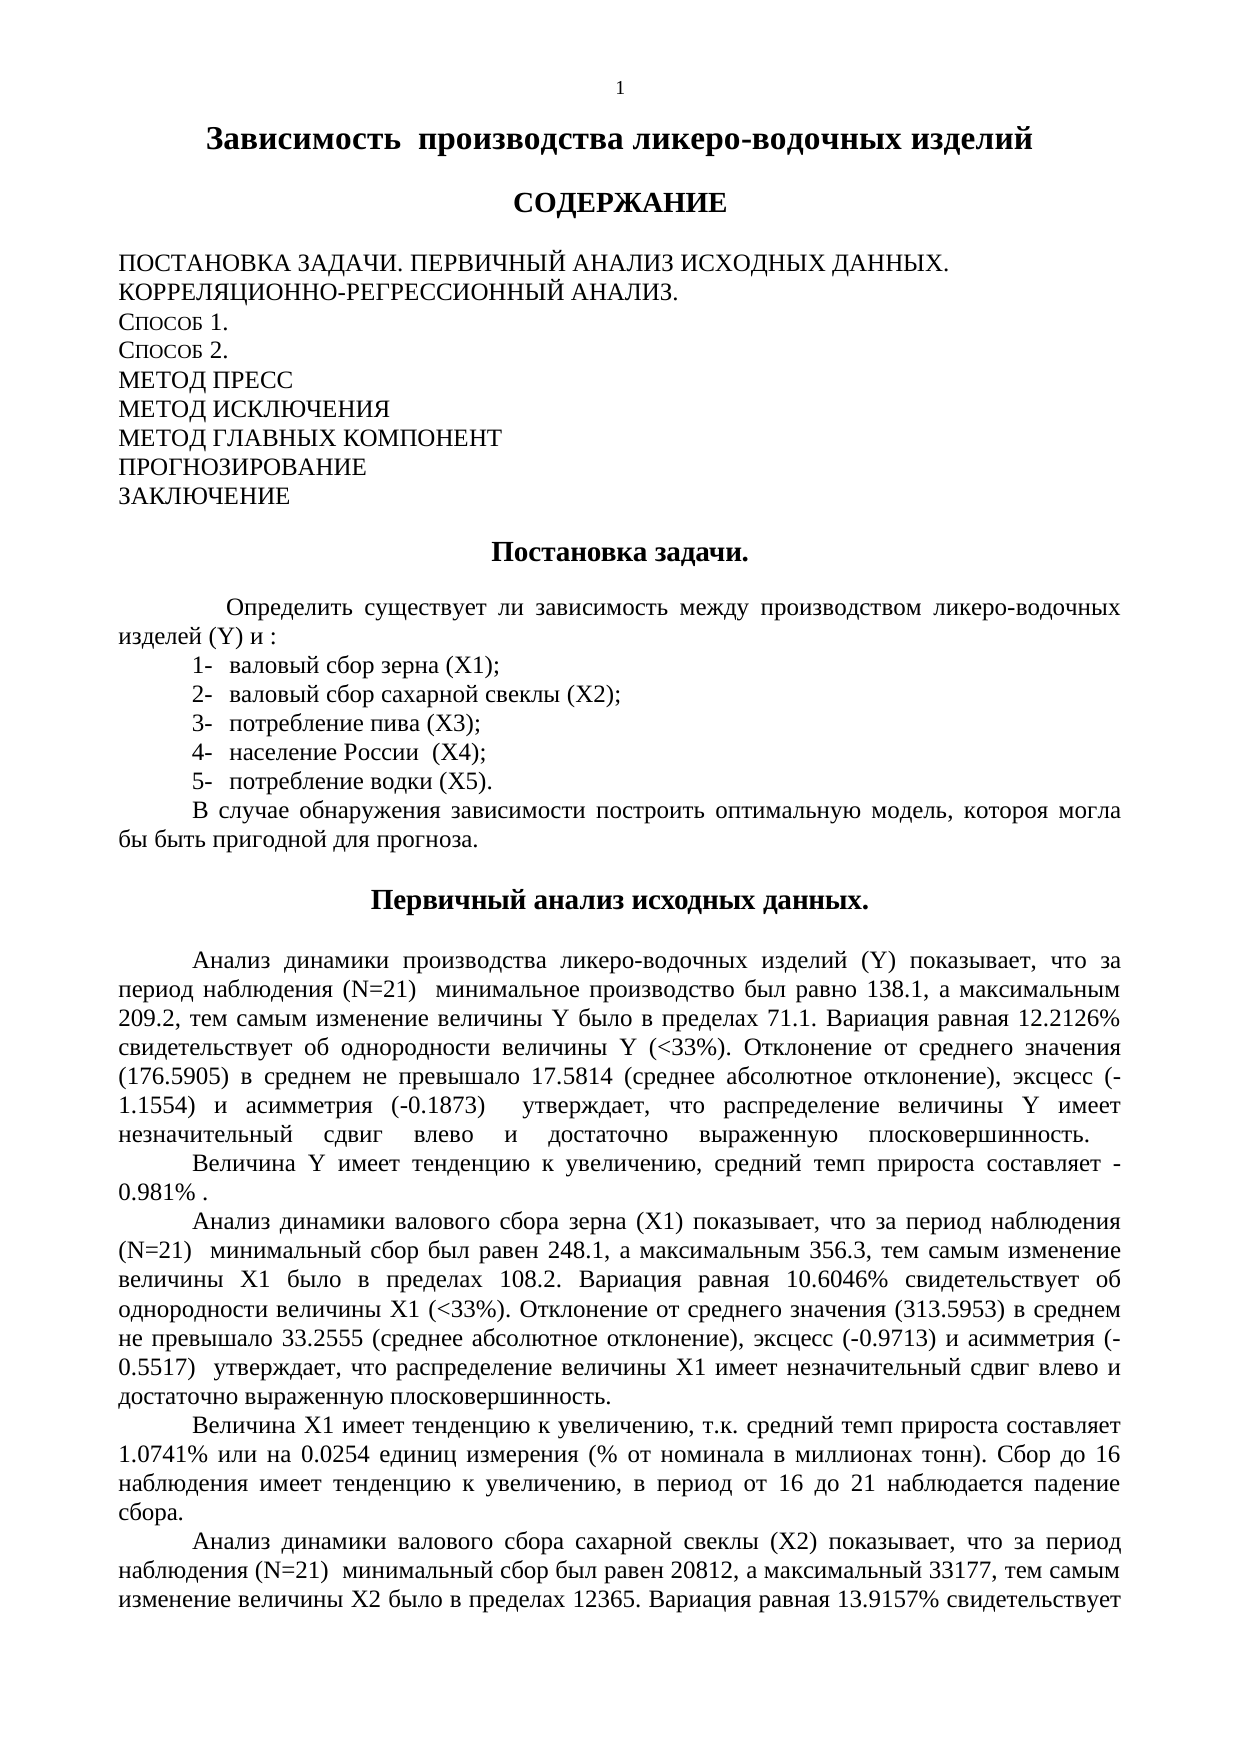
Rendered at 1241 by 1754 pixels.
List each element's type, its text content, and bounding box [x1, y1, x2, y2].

text Постановка задачи. Первичный анализ исходных данных. [118, 248, 1122, 277]
text Корреляционно-регрессионный анализ. [118, 277, 1122, 306]
subtitle Постановка задачи. [118, 534, 1122, 567]
text Анализ динамики валового сбора зерна (X1) показывает, что за период наблюдения (N=21) минимальный сбор был равен 248.1, а максимальным 356.3, тем самым изменение величины X1 было в пределах 108.2. Вариация равная 10.6046% свидетельствует об однородности величины X1 (<33%). Отклонение от среднего значения (313.5953) в среднем не превышало 33.2555 (среднее абсолютное отклонение), эксцесс (-0.9713) и асимметрия (-0.5517) утверждает, что распределение величины X1 имеет незначительный сдвиг влево и достаточно выраженную плосковершинность. [118, 1206, 1122, 1410]
list население России (X4); [192, 737, 1122, 766]
list потребление пива (X3); [192, 708, 1122, 737]
list валовый сбор сахарной свеклы (X2); [192, 679, 1122, 708]
text метод пресс [118, 364, 1122, 393]
text прогнозирование [118, 452, 1122, 481]
text Зависимость производства ликеро-водочных изделий [118, 118, 1122, 157]
text метод главных компонент [118, 423, 1122, 452]
text Способ 2. [118, 335, 1122, 364]
text Величина X1 имеет тенденцию к увеличению, т.к. средний темп прироста составляет 1.0741% или на 0.0254 единиц измерения (% от номинала в миллионах тонн). Сбор до 16 наблюдения имеет тенденцию к увеличению, в период от 16 до 21 наблюдается падение сбора. [118, 1410, 1122, 1526]
list валовый сбор зерна (X1); [192, 649, 1122, 679]
text метод исключения [118, 393, 1122, 423]
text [118, 1526, 1122, 1613]
list потребление водки (X5). [192, 766, 1122, 795]
text Анализ динамики производства ликеро-водочных изделий (Y) показывает, что за период наблюдения (N=21) минимальное производство был равно 138.1, а максимальным 209.2, тем самым изменение величины Y было в пределах 71.1. Вариация равная 12.2126% свидетельствует об однородности величины Y (<33%). Отклонение от среднего значения (176.5905) в среднем не превышало 17.5814 (среднее абсолютное отклонение), эксцесс (-1.1554) и асимметрия (-0.1873) утверждает, что распределение величины Y имеет незначительный сдвиг влево и достаточно выраженную плосковершинность. Величина Y имеет тенденцию к увеличению, средний темп прироста составляет -0.981% . [118, 945, 1122, 1206]
text В случае обнаружения зависимости построить оптимальную модель, котороя могла бы быть пригодной для прогноза. [118, 795, 1122, 853]
text Способ 1. [118, 306, 1122, 335]
text Содержание [118, 186, 1122, 219]
text Определить существует ли зависимость между производством ликеро-водочных изделей (Y) и : [118, 591, 1122, 649]
subtitle Первичный анализ исходных данных. [118, 882, 1122, 916]
text заключение [118, 481, 1122, 510]
